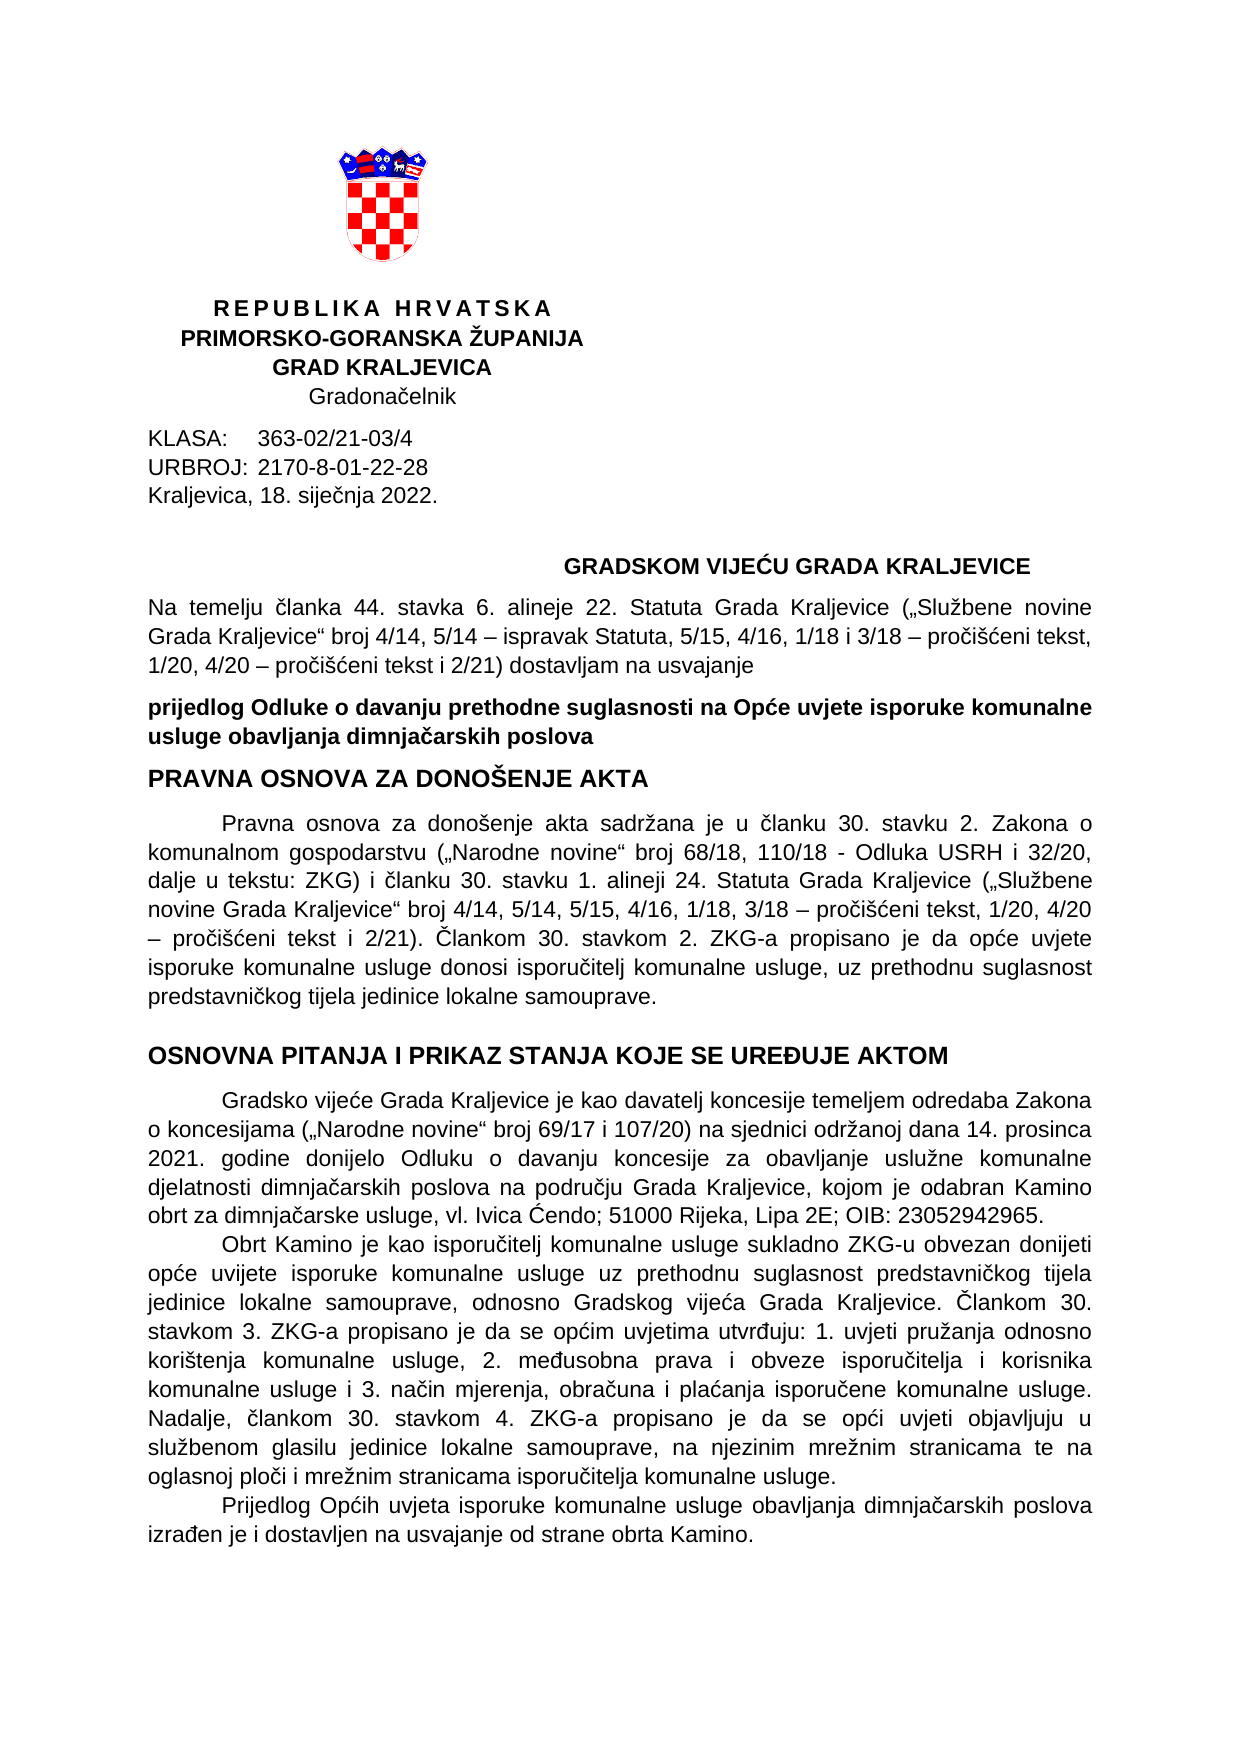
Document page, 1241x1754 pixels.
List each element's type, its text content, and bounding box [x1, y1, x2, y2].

text Gradsko vijeće Grada Kraljevice je kao davatelj koncesije temeljem odredaba Zakona o koncesijama („Narodne novine“ broj 69/17 i 107/20) na sjednici održanoj dana 14. prosinca 2021. godine donijelo Odluku o davanju koncesije za obavljanje uslužne komunalne djelatnosti dimnjačarskih poslova na području Grada Kraljevice, kojom je odabran Kamino obrt za dimnjačarske usluge, vl. Ivica Ćendo; 51000 Rijeka, Lipa 2E; OIB: 23052942965. [148, 1087, 1093, 1229]
text Na temelju članka 44. stavka 6. alineje 22. Statuta Grada Kraljevice („Službene novine Grada Kraljevice“ broj 4/14, 5/14 – ispravak Statuta, 5/15, 4/16, 1/18 i 3/18 – pročišćeni tekst, 1/20, 4/20 – pročišćeni tekst i 2/21) dostavljam na usvajanje [148, 594, 1093, 679]
text Kraljevica, 18. siječnja 2022. [148, 482, 1093, 509]
table_cell PRIMORSKO-GORANSKA ŽUPANIJA [148, 325, 617, 354]
text Prijedlog Općih uvjeta isporuke komunalne usluge obavljanja dimnjačarskih poslova izrađen je i dostavljen na usvajanje od strane obrta Kamino. [148, 1492, 1093, 1547]
text GRADSKOM VIJEĆU GRADA KRALJEVICE [502, 553, 1093, 579]
text URBROJ: 2170-8-01-22-28 [148, 453, 1093, 480]
picture [336, 143, 430, 264]
table_header REPUBLIKA HRVATSKA [148, 295, 617, 324]
text PRAVNA OSNOVA ZA DONOŠENJE AKTA [148, 764, 1093, 793]
text OSNOVNA PITANJA I PRIKAZ STANJA KOJE SE UREĐUJE AKTOM [148, 1041, 1093, 1070]
text KLASA: 363-02/21-03/4 [148, 424, 1093, 451]
text Obrt Kamino je kao isporučitelj komunalne usluge sukladno ZKG-u obvezan donijeti opće uvijete isporuke komunalne usluge uz prethodnu suglasnost predstavničkog tijela jedinice lokalne samouprave, odnosno Gradskog vijeća Grada Kraljevice. Člankom 30. stavkom 3. ZKG-a propisano je da se općim uvjetima utvrđuju: 1. uvjeti pružanja odnosno korištenja komunalne usluge, 2. međusobna prava i obveze isporučitelja i korisnika komunalne usluge i 3. način mjerenja, obračuna i plaćanja isporučene komunalne usluge. Nadalje, člankom 30. stavkom 4. ZKG-a propisano je da se opći uvjeti objavljuju u službenom glasilu jedinice lokalne samouprave, na njezinim mrežnim stranicama te na oglasnoj ploči i mrežnim stranicama isporučitelja komunalne usluge. [148, 1231, 1093, 1489]
text prijedlog Odluke o davanju prethodne suglasnosti na Opće uvjete isporuke komunalne usluge obavljanja dimnjačarskih poslova [148, 694, 1093, 749]
text Pravna osnova za donošenje akta sadržana je u članku 30. stavku 2. Zakona o komunalnom gospodarstvu („Narodne novine“ broj 68/18, 110/18 - Odluka USRH i 32/20, dalje u tekstu: ZKG) i članku 30. stavku 1. alineji 24. Statuta Grada Kraljevice („Službene novine Grada Kraljevice“ broj 4/14, 5/14, 5/15, 4/16, 1/18, 3/18 – pročišćeni tekst, 1/20, 4/20 – pročišćeni tekst i 2/21). Člankom 30. stavkom 2. ZKG-a propisano je da opće uvjete isporuke komunalne usluge donosi isporučitelj komunalne usluge, uz prethodnu suglasnost predstavničkog tijela jedinice lokalne samouprave. [148, 809, 1093, 1010]
table_cell Gradonačelnik [148, 383, 617, 424]
table_cell GRAD KRALJEVICA [148, 354, 617, 383]
